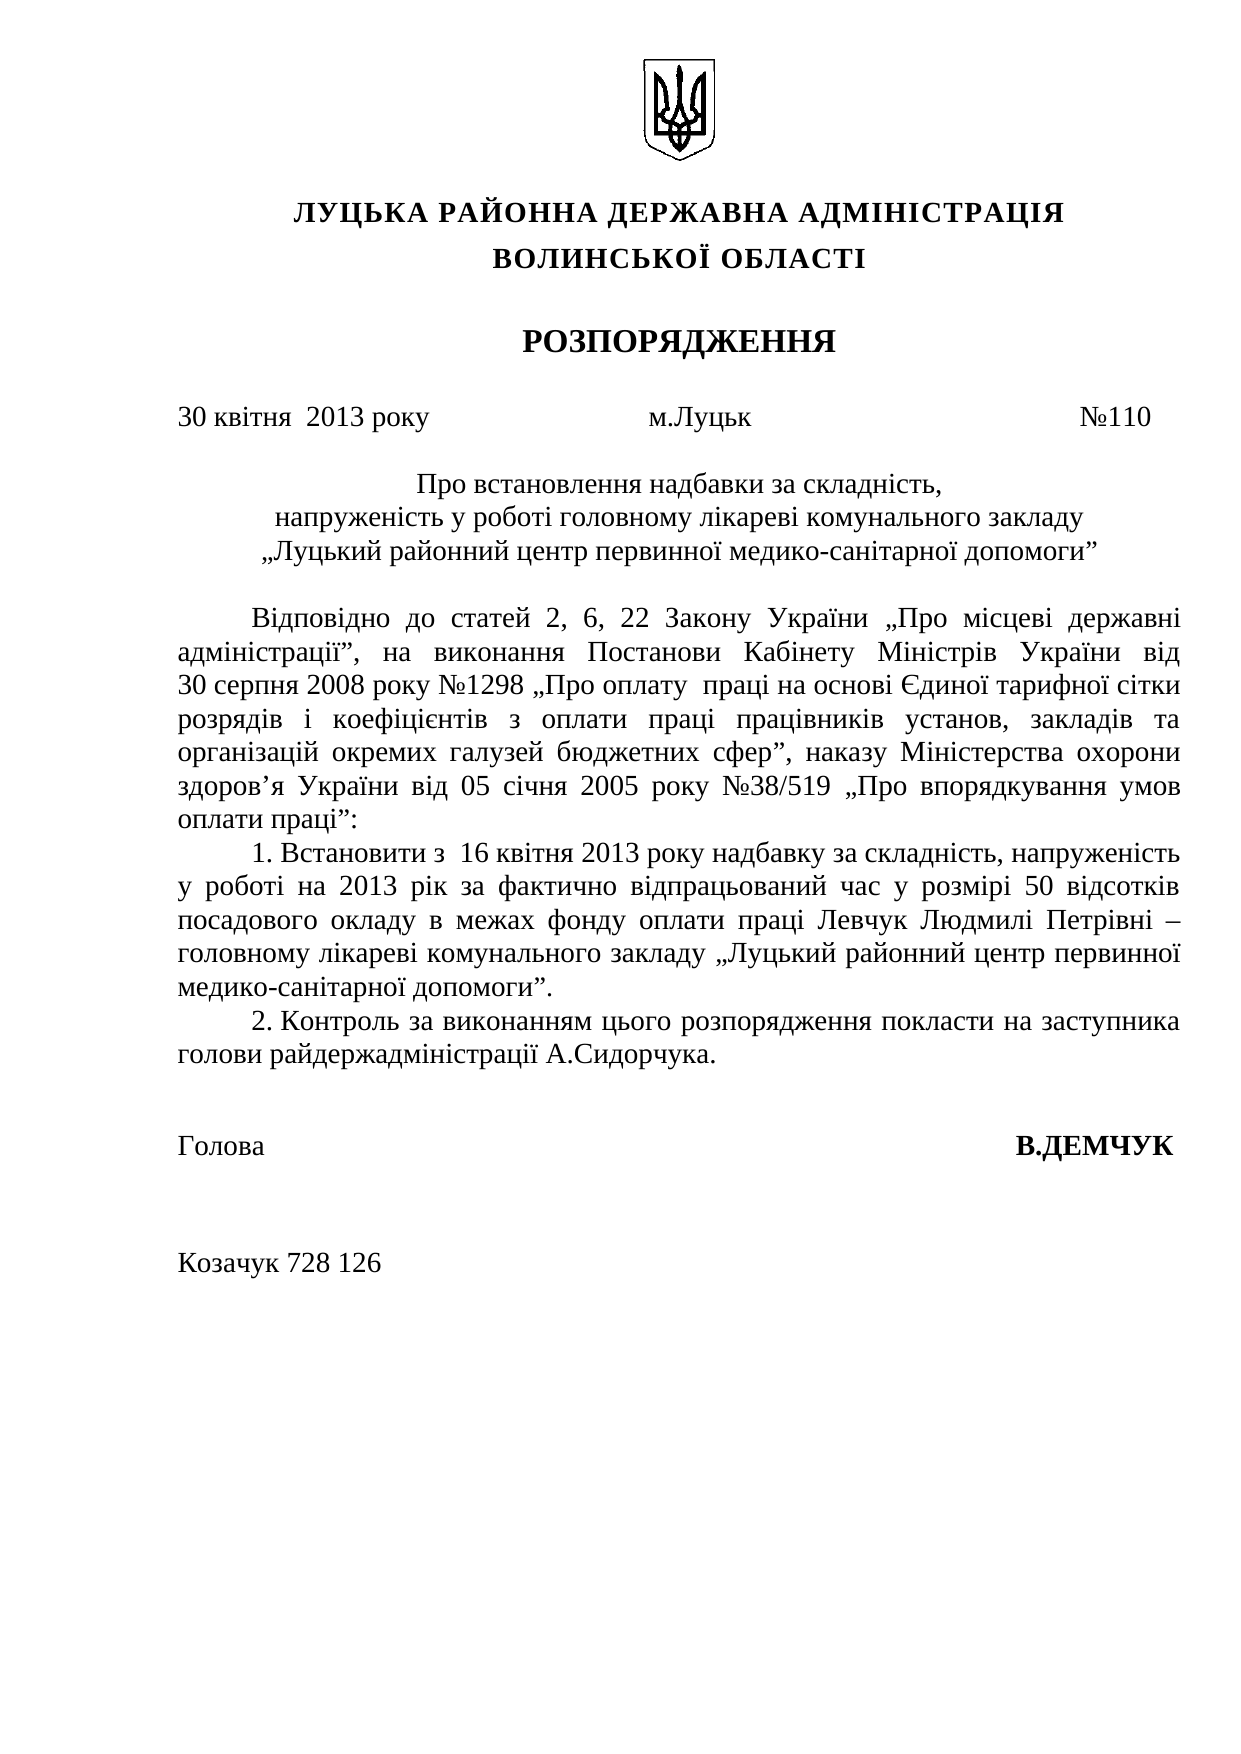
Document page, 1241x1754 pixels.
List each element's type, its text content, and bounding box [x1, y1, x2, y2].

text Голова В.ДЕМЧУК [177, 1128, 1181, 1162]
text „Луцький районний центр первинної медико-санітарної допомоги” [177, 533, 1181, 567]
subtitle РОЗПОРЯДЖЕННЯ [177, 321, 1181, 359]
text 2. Контроль за виконанням цього розпорядження покласти на заступника голови райдержадміністрації А.Сидорчука. [177, 1003, 1181, 1070]
picture [643, 59, 715, 161]
text напруженість у роботі головному лікареві комунального закладу [177, 499, 1181, 533]
text Про встановлення надбавки за складність, [177, 466, 1181, 499]
text 30 квітня 2013 року м.Луцьк №110 [177, 399, 1181, 432]
text Відповідно до статей 2, 6, 22 Закону України „Про місцеві державні адміністрації”, на виконання Постанови Кабінету Міністрів України від 30 серпня 2008 року №1298 „Про оплату праці на основі Єдиної тарифної сітки розрядів і коефіцієнтів з оплати праці працівників установ, закладів та організацій окремих галузей бюджетних сфер”, наказу Міністерства охорони здоров’я України від 05 січня 2005 року №38/519 „Про впорядкування умов оплати праці”: [177, 600, 1181, 835]
subtitle ЛУЦЬКА РАЙОННА ДЕРЖАВНА АДМІНІСТРАЦІЯ [177, 195, 1181, 229]
text 1. Встановити з 16 квітня 2013 року надбавку за складність, напруженість у роботі на 2013 рік за фактично відпрацьований час у розмірі 50 відсотків посадового окладу в межах фонду оплати праці Левчук Людмилі Петрівні – головному лікареві комунального закладу „Луцький районний центр первинної медико-санітарної допомоги”. [177, 835, 1181, 1003]
text Козачук 728 126 [177, 1245, 1181, 1279]
subtitle ВОЛИНСЬКОЇ ОБЛАСТІ [177, 241, 1181, 275]
